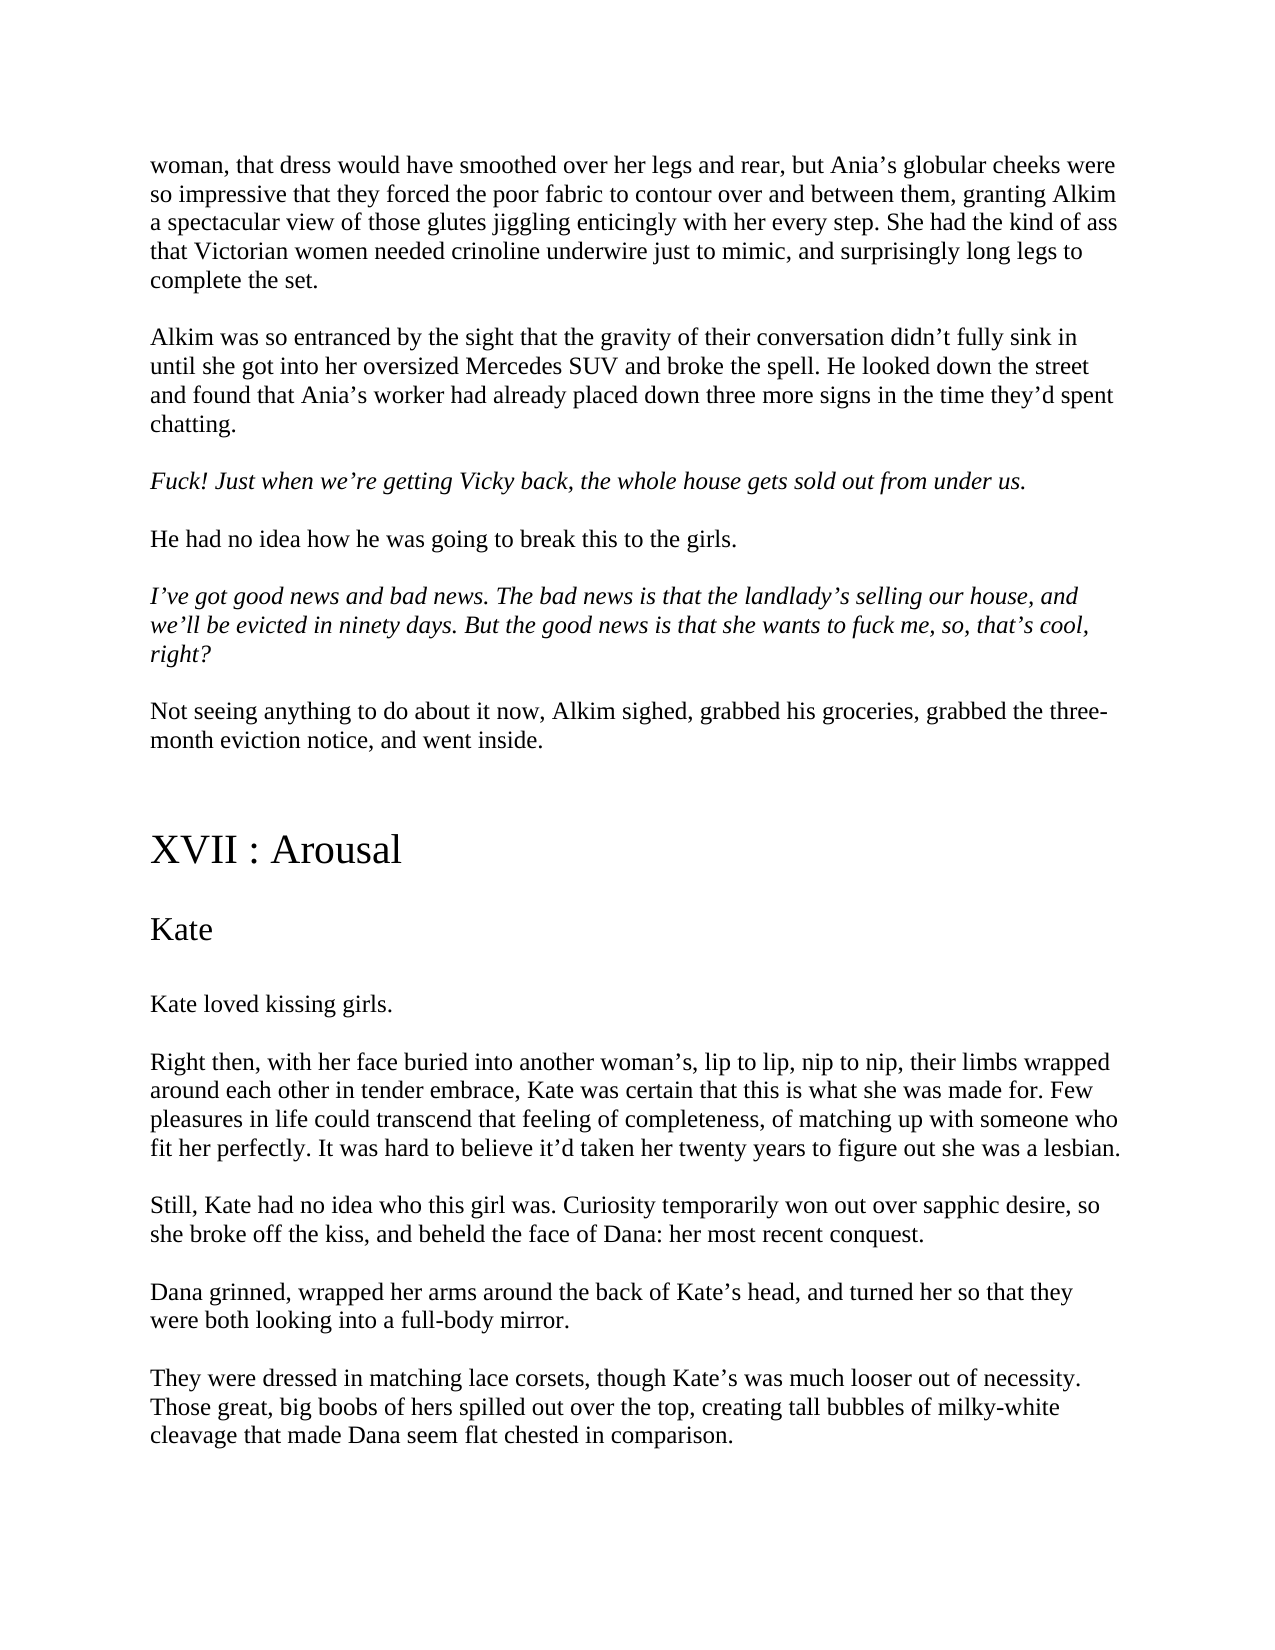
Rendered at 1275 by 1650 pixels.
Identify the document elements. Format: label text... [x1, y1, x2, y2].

text Right then, with her face buried into another woman’s, lip to lip, nip to nip, their limbs wrapped around each other in tender embrace, Kate was certain that this is what she was made for. Few pleasures in life could transcend that feeling of completeness, of matching up with someone who fit her perfectly. It was hard to believe it’d taken her twenty years to figure out she was a lesbian. [150, 1047, 1125, 1162]
text Alkim was so entranced by the sight that the gravity of their conversation didn’t fully sink in until she got into her oversized Mercedes SUV and broke the spell. He looked down the street and found that Ania’s worker had already placed down three more signs in the time they’d spent chatting. [150, 322, 1125, 437]
subtitle Kate [150, 909, 1125, 948]
text Still, Kate had no idea who this girl was. Curiosity temporarily won out over sapphic desire, so she broke off the kiss, and beheld the face of Dana: her most recent conquest. [150, 1190, 1125, 1248]
text I’ve got good news and bad news. The bad news is that the landlady’s selling our house, and we’ll be evicted in ninety days. But the good news is that she wants to fuck me, so, that’s cool, right? [150, 581, 1125, 667]
text He had no idea how he was going to break this to the girls. [150, 524, 1125, 552]
text Kate loved kissing girls. [150, 989, 1125, 1018]
text Not seeing anything to do about it now, Alkim sighed, grabbed his groceries, grabbed the three-month eviction notice, and went inside. [150, 696, 1125, 754]
text They were dressed in matching lace corsets, though Kate’s was much looser out of necessity. Those great, big boobs of hers spilled out over the top, creating tall bubbles of milky-white cleavage that made Dana seem flat chested in comparison. [150, 1363, 1125, 1449]
text Fuck! Just when we’re getting Vicky back, the whole house gets sold out from under us. [150, 466, 1125, 495]
text Dana grinned, wrapped her arms around the back of Kate’s head, and turned her so that they were both looking into a full-body mirror. [150, 1277, 1125, 1334]
subtitle XVII : Arousal [150, 824, 1125, 872]
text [150, 150, 1125, 294]
